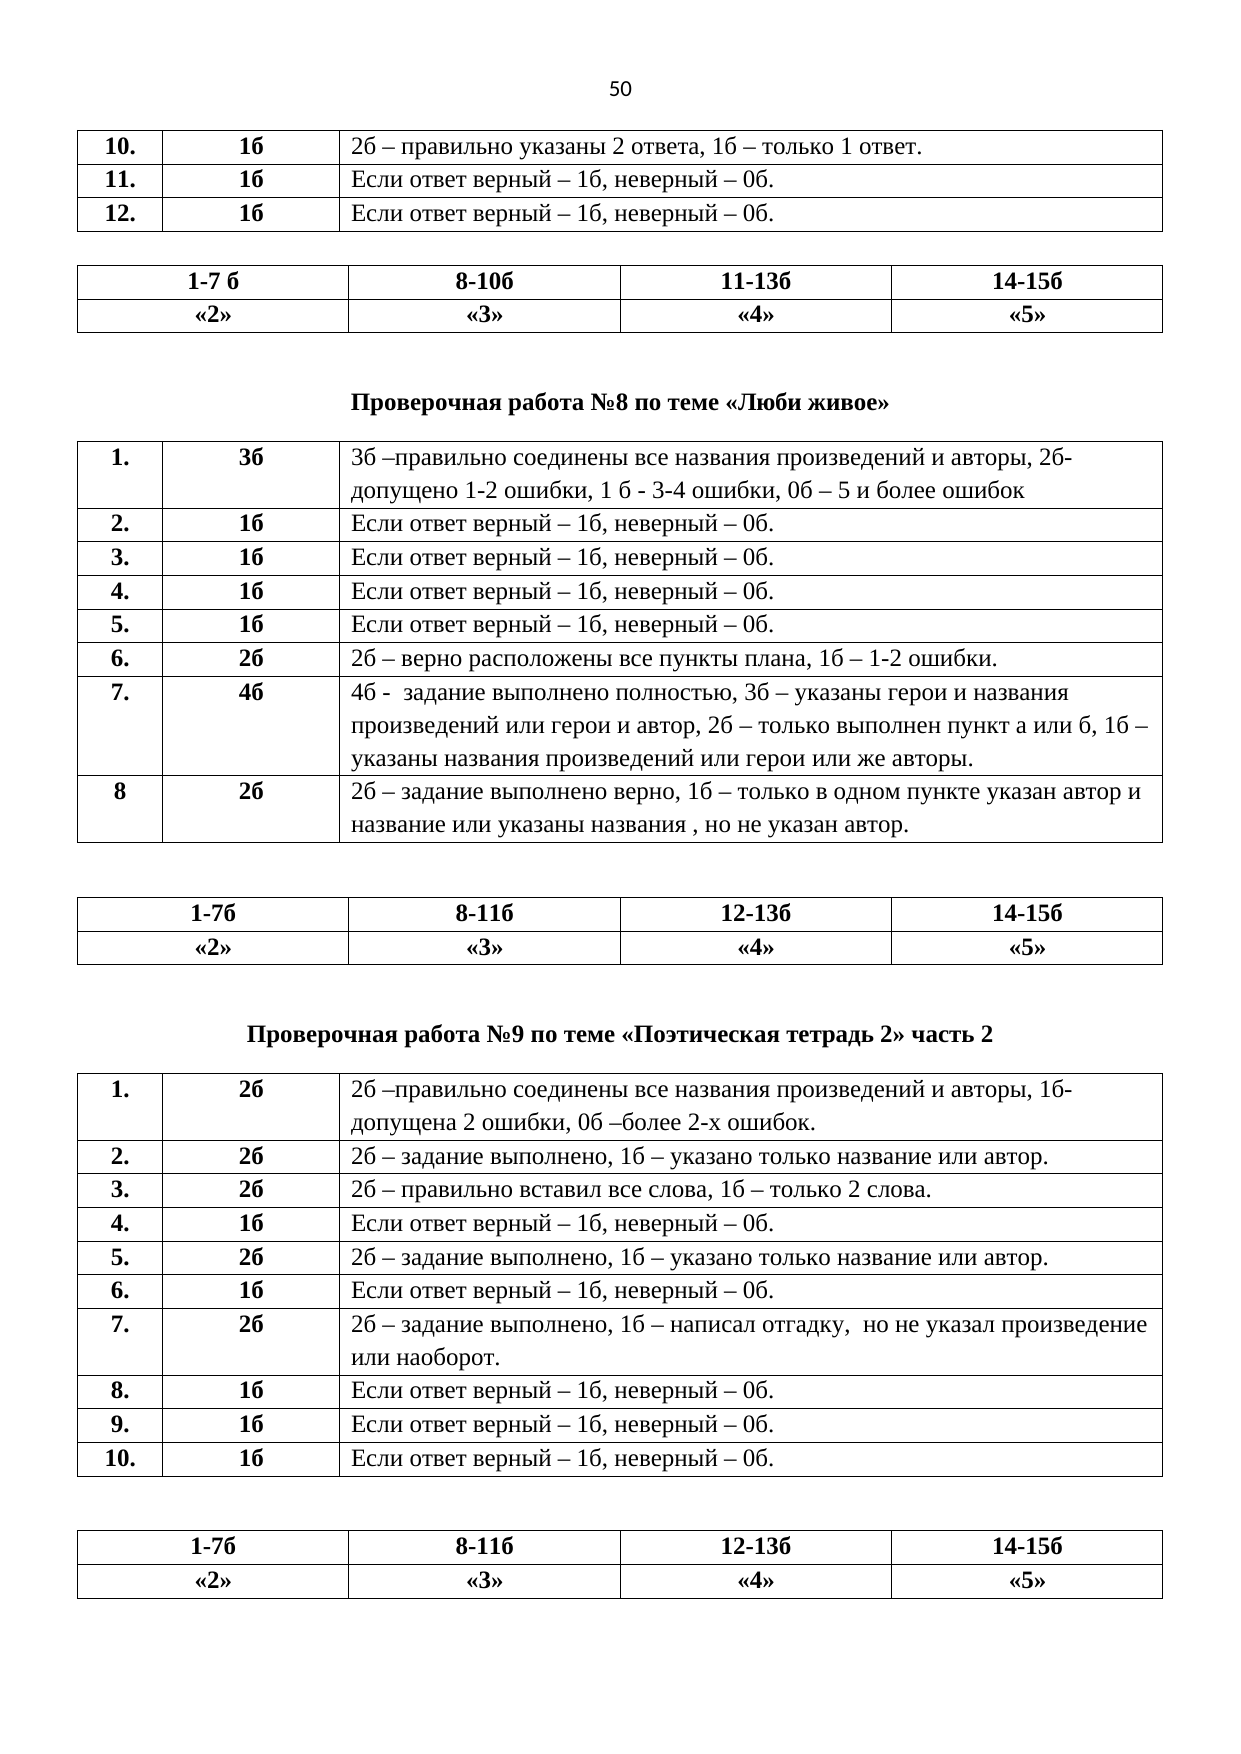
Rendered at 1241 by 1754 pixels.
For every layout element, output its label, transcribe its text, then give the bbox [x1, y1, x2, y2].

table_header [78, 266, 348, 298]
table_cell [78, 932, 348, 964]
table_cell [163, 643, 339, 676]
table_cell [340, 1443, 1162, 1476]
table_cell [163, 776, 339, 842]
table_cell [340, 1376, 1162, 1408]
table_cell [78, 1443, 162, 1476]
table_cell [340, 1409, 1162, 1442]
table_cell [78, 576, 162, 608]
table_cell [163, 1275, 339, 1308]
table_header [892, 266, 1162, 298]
text Проверочная работа №9 по теме «Поэтическая тетрадь 2» часть 2 [89, 1019, 1152, 1048]
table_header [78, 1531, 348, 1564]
table_cell 10. [78, 131, 162, 163]
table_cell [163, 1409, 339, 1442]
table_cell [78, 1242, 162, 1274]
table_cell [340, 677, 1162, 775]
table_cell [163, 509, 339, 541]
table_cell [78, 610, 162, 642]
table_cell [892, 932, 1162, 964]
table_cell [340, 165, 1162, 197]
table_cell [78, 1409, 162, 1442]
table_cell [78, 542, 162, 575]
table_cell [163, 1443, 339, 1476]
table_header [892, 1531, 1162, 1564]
text Проверочная работа №8 по теме «Люби живое» [89, 387, 1152, 416]
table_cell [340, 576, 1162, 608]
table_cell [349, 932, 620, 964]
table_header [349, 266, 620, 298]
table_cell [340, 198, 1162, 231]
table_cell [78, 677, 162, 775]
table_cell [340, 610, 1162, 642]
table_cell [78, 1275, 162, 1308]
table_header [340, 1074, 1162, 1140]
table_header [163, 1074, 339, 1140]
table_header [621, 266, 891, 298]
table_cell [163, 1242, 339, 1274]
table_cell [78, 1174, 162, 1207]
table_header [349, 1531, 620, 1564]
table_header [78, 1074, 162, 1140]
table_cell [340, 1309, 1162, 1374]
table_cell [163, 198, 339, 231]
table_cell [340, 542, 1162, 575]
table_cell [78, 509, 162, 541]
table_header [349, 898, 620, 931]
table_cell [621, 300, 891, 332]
table_cell 1б [163, 131, 339, 163]
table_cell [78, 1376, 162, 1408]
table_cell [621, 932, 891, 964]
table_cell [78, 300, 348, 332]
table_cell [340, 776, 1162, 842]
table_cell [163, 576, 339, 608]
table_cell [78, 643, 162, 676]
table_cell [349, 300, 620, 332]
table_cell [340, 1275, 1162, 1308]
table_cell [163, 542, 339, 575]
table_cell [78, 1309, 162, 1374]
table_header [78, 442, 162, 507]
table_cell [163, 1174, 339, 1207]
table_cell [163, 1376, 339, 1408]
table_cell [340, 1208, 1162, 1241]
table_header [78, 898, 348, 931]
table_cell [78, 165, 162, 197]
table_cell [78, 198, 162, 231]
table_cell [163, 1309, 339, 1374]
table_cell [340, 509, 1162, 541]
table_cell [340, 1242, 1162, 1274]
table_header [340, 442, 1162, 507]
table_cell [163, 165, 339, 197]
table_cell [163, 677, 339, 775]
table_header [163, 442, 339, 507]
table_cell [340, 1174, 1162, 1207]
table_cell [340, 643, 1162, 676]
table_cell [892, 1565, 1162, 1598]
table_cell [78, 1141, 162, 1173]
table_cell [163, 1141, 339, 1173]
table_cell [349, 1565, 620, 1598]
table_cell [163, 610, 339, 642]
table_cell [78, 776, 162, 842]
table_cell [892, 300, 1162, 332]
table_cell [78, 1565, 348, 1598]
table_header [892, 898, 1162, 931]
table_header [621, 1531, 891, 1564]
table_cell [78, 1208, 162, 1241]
table_cell 2б – правильно указаны 2 ответа, 1б – только 1 ответ. [340, 131, 1162, 163]
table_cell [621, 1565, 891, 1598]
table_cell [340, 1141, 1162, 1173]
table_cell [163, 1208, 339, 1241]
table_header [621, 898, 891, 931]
